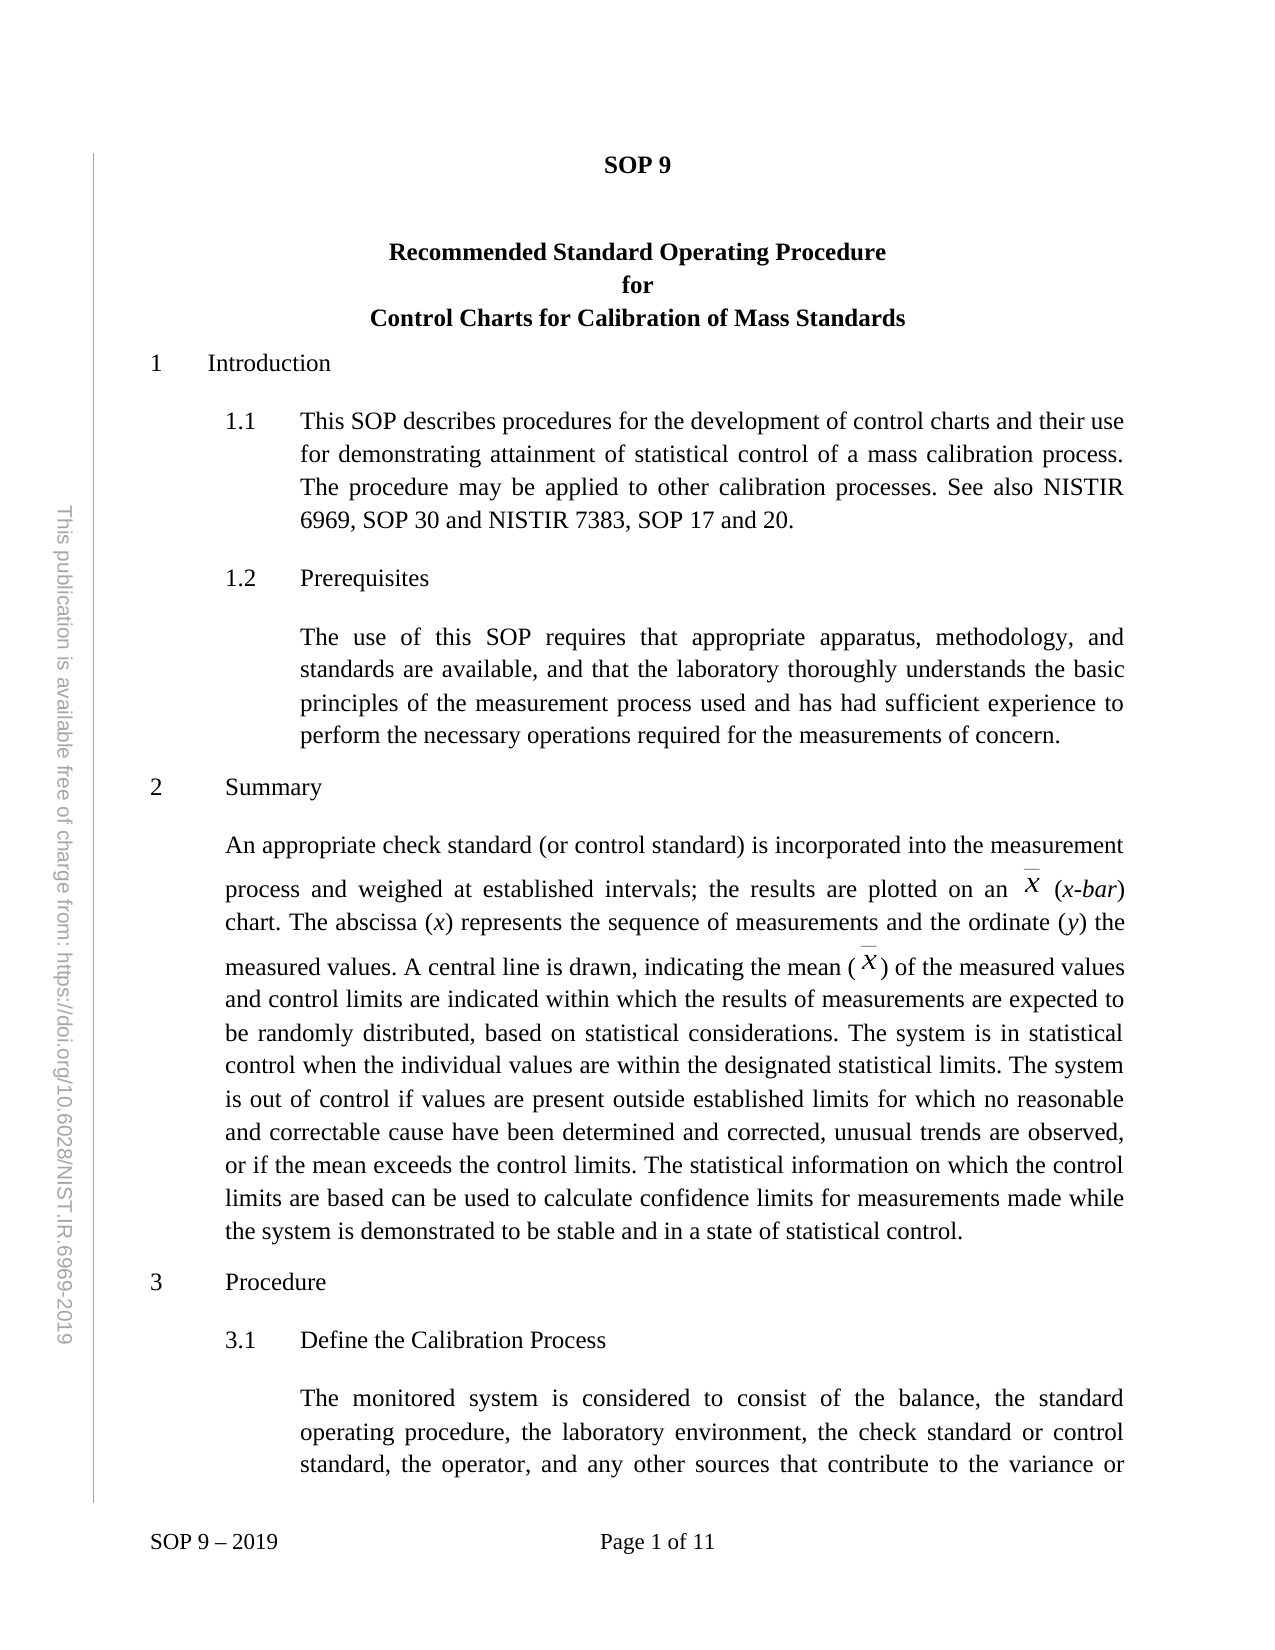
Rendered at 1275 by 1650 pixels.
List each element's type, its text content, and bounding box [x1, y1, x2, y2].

subtitle This SOP describes procedures for the development of control charts and their use for demonstrating attainment of statistical control of a mass calibration process. The procedure may be applied to other calibration processes. See also NISTIR 6969, SOP 30 and NISTIR 7383, SOP 17 and 20. [225, 406, 1125, 534]
title Recommended Standard Operating Procedure [150, 237, 1125, 266]
title SOP 9 [150, 150, 1125, 179]
subtitle Prerequisites [225, 563, 1125, 592]
subtitle Summary [150, 772, 1125, 801]
title Control Charts for Calibration of Mass Standards [150, 303, 1125, 332]
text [300, 1383, 1125, 1478]
subtitle Define the Calibration Process [225, 1326, 1125, 1354]
subtitle Procedure [150, 1267, 1125, 1296]
text An appropriate check standard (or control standard) is incorporated into the measurement process and weighed at established intervals; the results are plotted on an (x-bar) chart. The abscissa (x) represents the sequence of measurements and the ordinate (y) the measured values. A central line is drawn, indicating the mean () of the measured values and control limits are indicated within which the results of measurements are expected to be randomly distributed, based on statistical considerations. The system is in statistical control when the individual values are within the designated statistical limits. The system is out of control if values are present outside established limits for which no reasonable and correctable cause have been determined and corrected, unusual trends are observed, or if the mean exceeds the control limits. The statistical information on which the control limits are based can be used to calculate confidence limits for measurements made while the system is demonstrated to be stable and in a state of statistical control. [225, 830, 1125, 1244]
title for [150, 270, 1125, 299]
text The use of this SOP requires that appropriate apparatus, methodology, and standards are available, and that the laboratory thoroughly understands the basic principles of the measurement process used and has had sufficient experience to perform the necessary operations required for the measurements of concern. [300, 622, 1125, 749]
subtitle Introduction [150, 348, 1125, 377]
